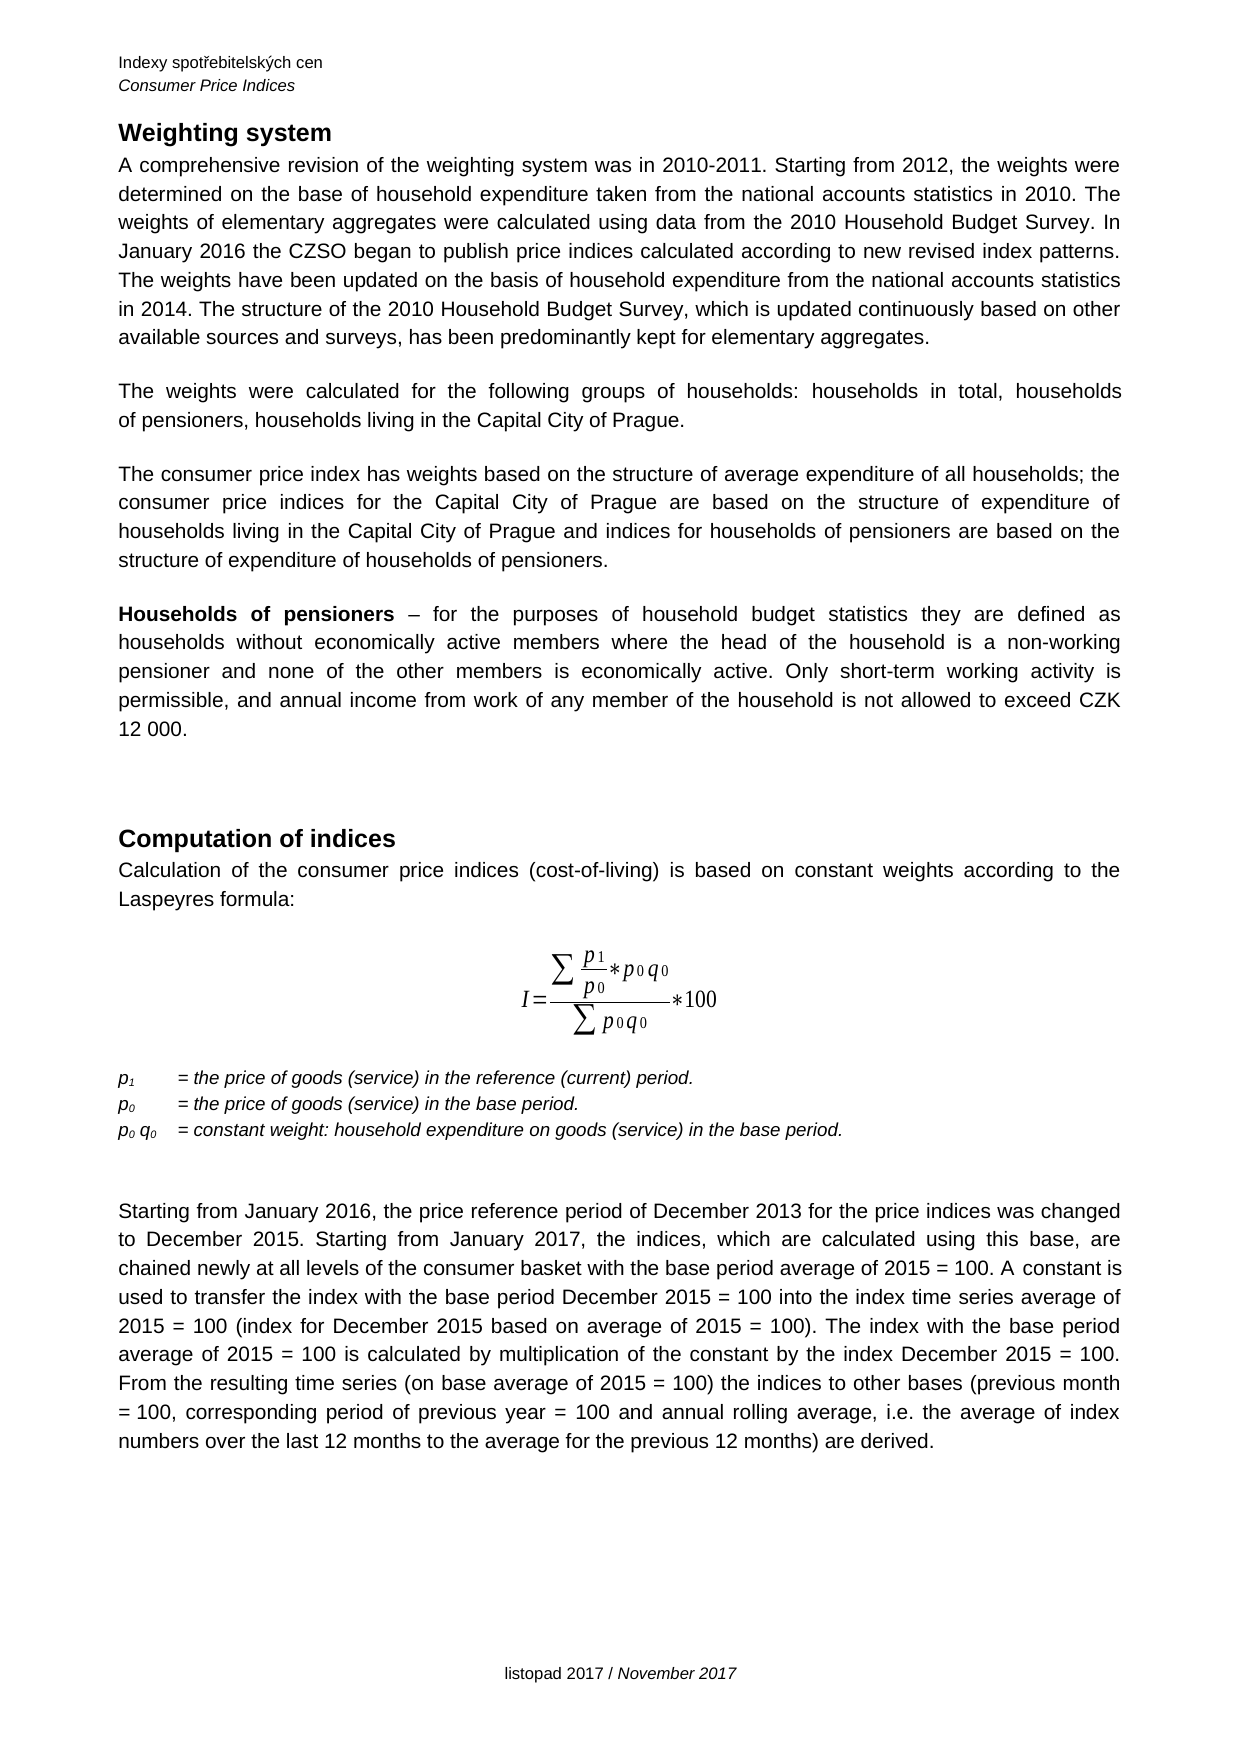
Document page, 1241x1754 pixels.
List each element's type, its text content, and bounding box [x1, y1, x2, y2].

subtitle p0 = the price of goods (service) in the base period. [118, 1093, 1122, 1114]
text Households of pensioners – for the purposes of household budget statistics they are defined as households without economically active members where the head of the household is a non-working pensioner and none of the other members is economically active. Only short-term working activity is permissible, and annual income from work of any member of the household is not allowed to exceed CZK 12 000. [118, 601, 1122, 740]
text The weights were calculated for the following groups of households: households in total, households of pensioners, households living in the Capital City of Prague. [118, 379, 1122, 432]
text The consumer price index has weights based on the structure of average expenditure of all households; the consumer price indices for the Capital City of Prague are based on the structure of expenditure of households living in the Capital City of Prague and indices for households of pensioners are based on the structure of expenditure of households of pensioners. [118, 461, 1122, 572]
text Starting from January 2016, the price reference period of December 2013 for the price indices was changed to December 2015. Starting from January 2017, the indices, which are calculated using this base, are chained newly at all levels of the consumer basket with the base period average of 2015 = 100. A constant is used to transfer the index with the base period December 2015 = 100 into the index time series average of 2015 = 100 (index for December 2015 based on average of 2015 = 100). The index with the base period average of 2015 = 100 is calculated by multiplication of the constant by the index December 2015 = 100. From the resulting time series (on base average of 2015 = 100) the indices to other bases (previous month = 100, corresponding period of previous year = 100 and annual rolling average, i.e. the average of index numbers over the last 12 months to the average for the previous 12 months) are derived. [118, 1198, 1122, 1452]
subtitle Weighting system [118, 118, 1122, 147]
subtitle p1 = the price of goods (service) in the reference (current) period. [118, 1067, 1122, 1089]
text A comprehensive revision of the weighting system was in 2010-2011. Starting from 2012, the weights were determined on the base of household expenditure taken from the national accounts statistics in 2010. The weights of elementary aggregates were calculated using data from the 2010 Household Budget Survey. In January 2016 the CZSO began to publish price indices calculated according to new revised index patterns. The weights have been updated on the basis of household expenditure from the national accounts statistics in 2014. The structure of the 2010 Household Budget Survey, which is updated continuously based on other available sources and surveys, has been predominantly kept for elementary aggregates. [118, 153, 1122, 349]
subtitle Computation of indices [118, 824, 1122, 853]
subtitle Calculation of the consumer price indices (cost-of-living) is based on constant weights according to the Laspeyres formula: [118, 858, 1122, 911]
subtitle p0 q0 = constant weight: household expenditure on goods (service) in the base period. [118, 1119, 1122, 1140]
